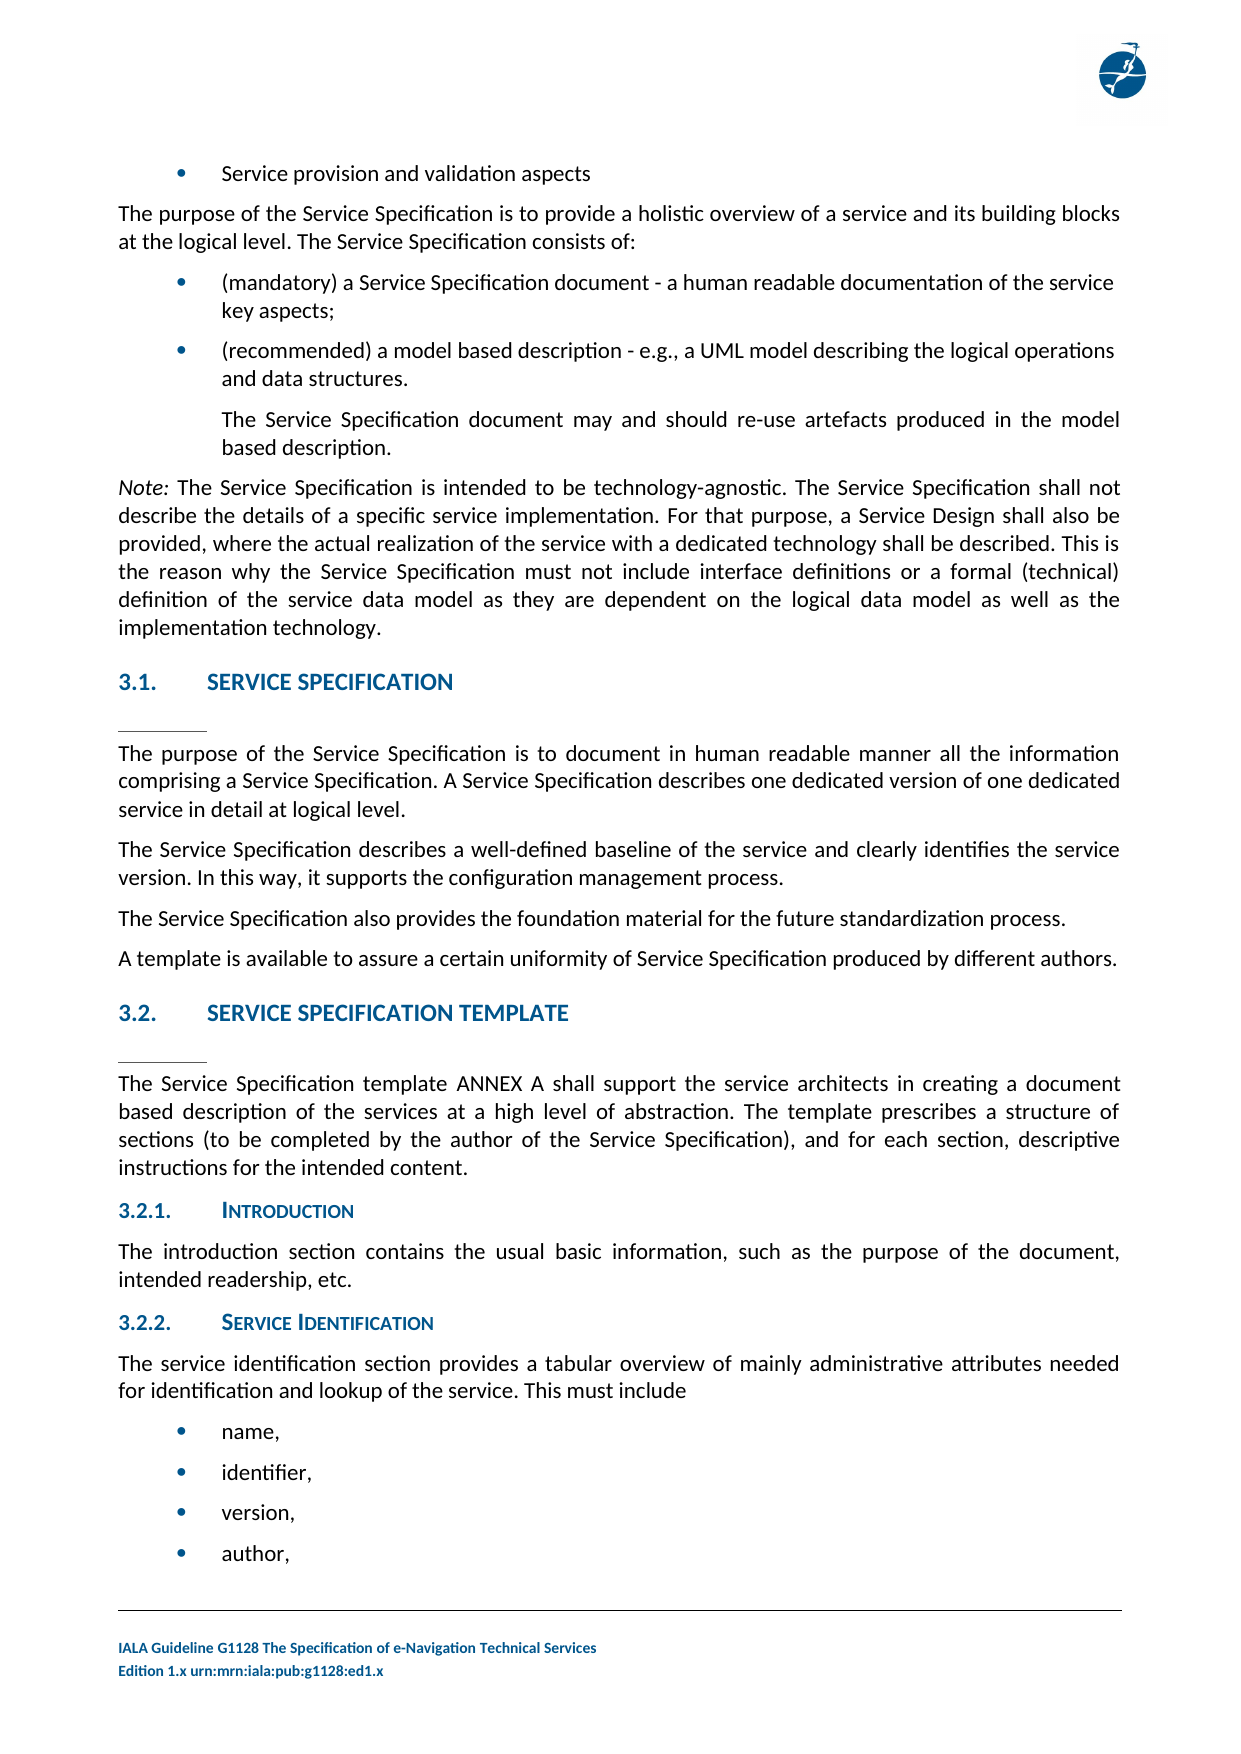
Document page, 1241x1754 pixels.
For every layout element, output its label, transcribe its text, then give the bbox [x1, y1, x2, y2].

text The Service Specification describes a well-defined baseline of the service and clearly identifies the service version. In this way, it supports the configuration management process. [118, 835, 1122, 891]
text The Service Specification document may and should re-use artefacts produced in the model based description. [221, 405, 1122, 461]
subtitle Service Specification [118, 666, 1122, 697]
text The purpose of the Service Specification is to provide a holistic overview of a service and its building blocks at the logical level. The Service Specification consists of: [118, 199, 1122, 255]
text identifier, [177, 1458, 1122, 1486]
text The service identification section provides a tabular overview of mainly administrative attributes needed for identification and lookup of the service. This must include [118, 1349, 1122, 1405]
text A template is available to assure a certain uniformity of Service Specification produced by different authors. [118, 944, 1122, 972]
text Service provision and validation aspects [177, 159, 1122, 187]
text The purpose of the Service Specification is to document in human readable manner all the information comprising a Service Specification. A Service Specification describes one dedicated version of one dedicated service in detail at logical level. [118, 739, 1122, 823]
subtitle Service Specification Template [118, 997, 1122, 1028]
text name, [177, 1417, 1122, 1445]
text author, [177, 1539, 1122, 1567]
text (mandatory) a Service Specification document - a human readable documentation of the service key aspects; [177, 268, 1122, 324]
text The introduction section contains the usual basic information, such as the purpose of the document, intended readership, etc. [118, 1237, 1122, 1293]
subtitle Service Identification [118, 1306, 1033, 1336]
text version, [177, 1498, 1122, 1526]
picture [1076, 34, 1169, 126]
text The Service Specification also provides the foundation material for the future standardization process. [118, 904, 1122, 932]
text The Service Specification template ANNEX A shall support the service architects in creating a document based description of the services at a high level of abstraction. The template prescribes a structure of sections (to be completed by the author of the Service Specification), and for each section, descriptive instructions for the intended content. [118, 1069, 1122, 1182]
text Note: The Service Specification is intended to be technology-agnostic. The Service Specification shall not describe the details of a specific service implementation. For that purpose, a Service Design shall also be provided, where the actual realization of the service with a dedicated technology shall be described. This is the reason why the Service Specification must not include interface definitions or a formal (technical) definition of the service data model as they are dependent on the logical data model as well as the implementation technology. [118, 473, 1122, 641]
subtitle Introduction [118, 1194, 1033, 1224]
text (recommended) a model based description - e.g., a UML model describing the logical operations and data structures. [177, 336, 1122, 392]
